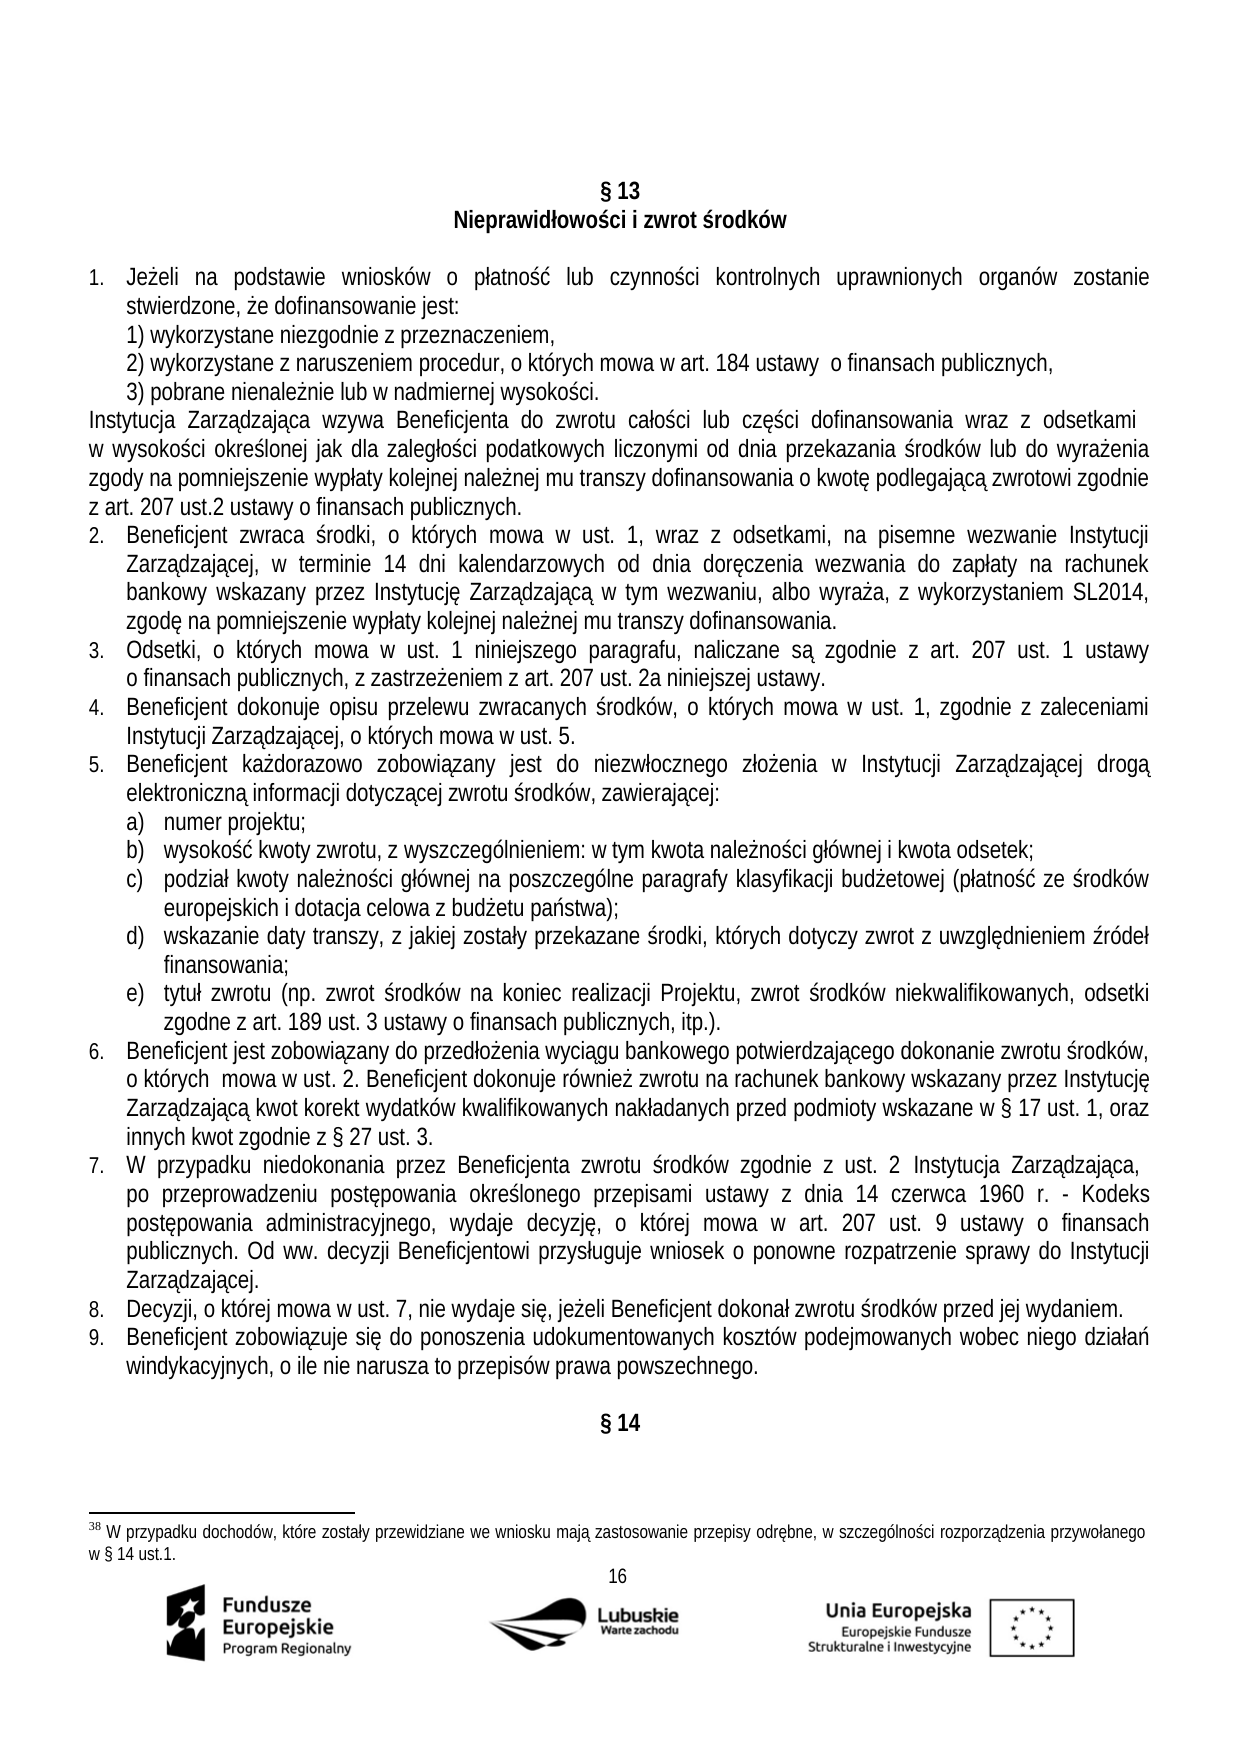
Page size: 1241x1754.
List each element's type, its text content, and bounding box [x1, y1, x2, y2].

list Beneficjent zwraca środki, o których mowa w ust. 1, wraz z odsetkami, na pisemne wezwanie Instytucji Zarządzającej, w terminie 14 dni kalendarzowych od dnia doręczenia wezwania do zapłaty na rachunek bankowy wskazany przez Instytucję Zarządzającą w tym wezwaniu, albo wyraża, z wykorzystaniem SL2014, zgodę na pomniejszenie wypłaty kolejnej należnej mu transzy dofinansowania. [89, 520, 1152, 635]
list W przypadku niedokonania przez Beneficjenta zwrotu środków zgodnie z ust. 2 Instytucja Zarządzająca, po przeprowadzeniu postępowania określonego przepisami ustawy z dnia 14 czerwca 1960 r. - Kodeks postępowania administracyjnego, wydaje decyzję, o której mowa w art. 207 ust. 9 ustawy o finansach publicznych. Od ww. decyzji Beneficjentowi przysługuje wniosek o ponowne rozpatrzenie sprawy do Instytucji Zarządzającej. [89, 1150, 1152, 1293]
list numer projektu; [126, 807, 1152, 835]
list podział kwoty należności głównej na poszczególne paragrafy klasyfikacji budżetowej (płatność ze środków europejskich i dotacja celowa z budżetu państwa); [126, 864, 1152, 921]
list § 13 [89, 176, 1152, 205]
list wysokość kwoty zwrotu, z wyszczególnieniem: w tym kwota należności głównej i kwota odsetek; [126, 835, 1152, 864]
text Instytucja Zarządzająca wzywa Beneficjenta do zwrotu całości lub części dofinansowania wraz z odsetkami w wysokości określonej jak dla zaległości podatkowych liczonymi od dnia przekazania środków lub do wyrażenia zgody na pomniejszenie wypłaty kolejnej należnej mu transzy dofinansowania o kwotę podlegającą zwrotowi zgodnie z art. 207 ust.2 ustawy o finansach publicznych. [89, 406, 1152, 520]
list Beneficjent każdorazowo zobowiązany jest do niezwłocznego złożenia w Instytucji Zarządzającej drogą elektroniczną informacji dotyczącej zwrotu środków, zawierającej: [89, 749, 1152, 807]
list wskazanie daty transzy, z jakiej zostały przekazane środki, których dotyczy zwrot z uwzględnieniem źródeł finansowania; [126, 921, 1152, 978]
list tytuł zwrotu (np. zwrot środków na koniec realizacji Projektu, zwrot środków niekwalifikowanych, odsetki zgodne z art. 189 ust. 3 ustawy o finansach publicznych, itp.). [126, 978, 1152, 1036]
list § 14 [89, 1408, 1152, 1437]
text 1) wykorzystane niezgodnie z przeznaczeniem, [89, 319, 1152, 348]
list Odsetki, o których mowa w ust. 1 niniejszego paragrafu, naliczane są zgodnie z art. 207 ust. 1 ustawy o finansach publicznych, z zastrzeżeniem z art. 207 ust. 2a niniejszej ustawy. [89, 635, 1152, 692]
list Beneficjent dokonuje opisu przelewu zwracanych środków, o których mowa w ust. 1, zgodnie z zaleceniami Instytucji Zarządzającej, o których mowa w ust. 5. [89, 692, 1152, 749]
text 3) pobrane nienależnie lub w nadmiernej wysokości. [89, 377, 1152, 406]
text Nieprawidłowości i zwrot środków [89, 205, 1152, 234]
list Beneficjent jest zobowiązany do przedłożenia wyciągu bankowego potwierdzającego dokonanie zwrotu środków, o których mowa w ust. 2. Beneficjent dokonuje również zwrotu na rachunek bankowy wskazany przez Instytucję Zarządzającą kwot korekt wydatków kwalifikowanych nakładanych przed podmioty wskazane w § 17 ust. 1, oraz innych kwot zgodnie z § 27 ust. 3. [89, 1036, 1152, 1150]
list Decyzji, o której mowa w ust. 7, nie wydaje się, jeżeli Beneficjent dokonał zwrotu środków przed jej wydaniem. [89, 1293, 1152, 1322]
picture [147, 1564, 1093, 1681]
list Beneficjent zobowiązuje się do ponoszenia udokumentowanych kosztów podejmowanych wobec niego działań windykacyjnych, o ile nie narusza to przepisów prawa powszechnego. [89, 1322, 1152, 1379]
text 2) wykorzystane z naruszeniem procedur, o których mowa w art. 184 ustawy o finansach publicznych, [126, 348, 1152, 377]
list Jeżeli na podstawie wniosków o płatność lub czynności kontrolnych uprawnionych organów zostanie stwierdzone, że dofinansowanie jest: [89, 262, 1152, 319]
